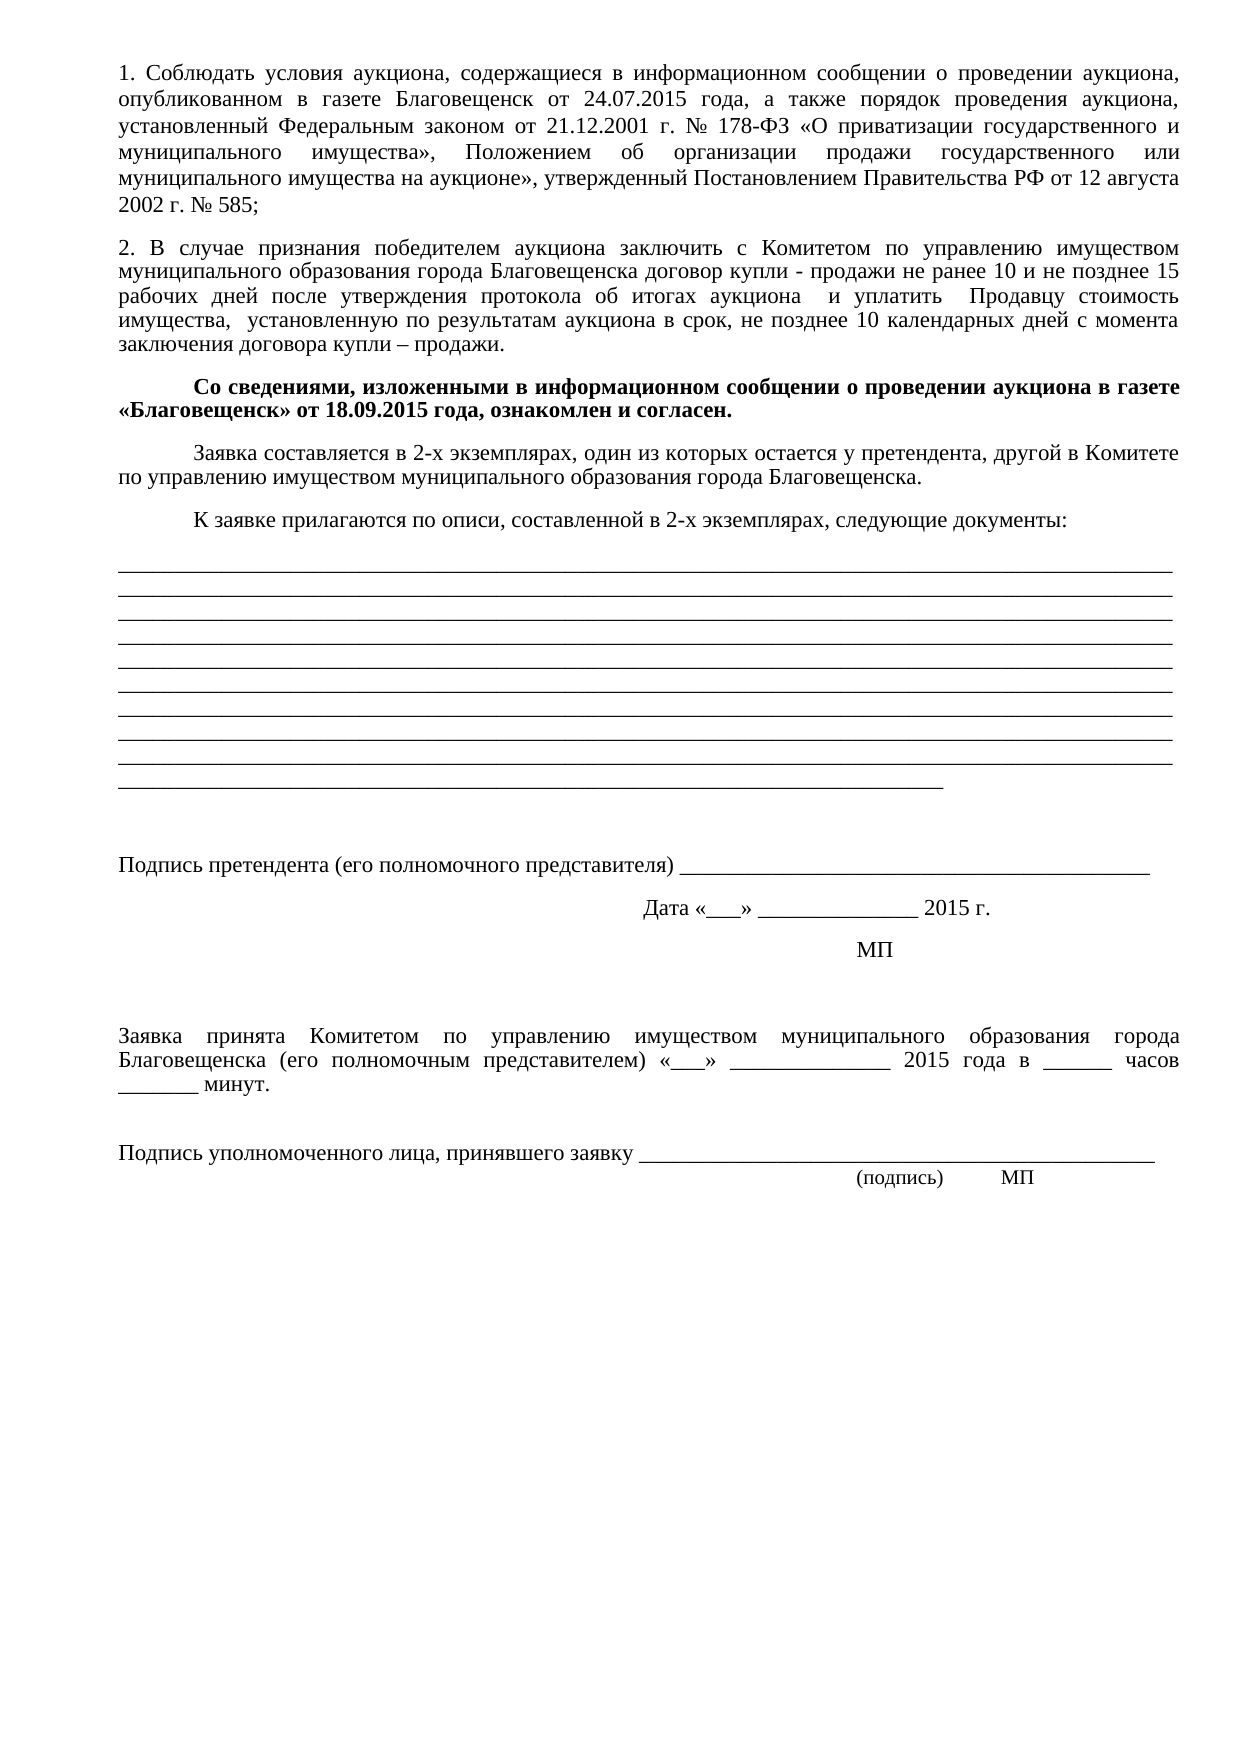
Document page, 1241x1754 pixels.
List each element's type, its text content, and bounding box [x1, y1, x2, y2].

text 1. Соблюдать условия аукциона, содержащиеся в информационном сообщении о проведении аукциона, опубликованном в газете Благовещенск от 24.07.2015 года, а также порядок проведения аукциона, установленный Федеральным законом от 21.12.2001 г. № 178-ФЗ «О приватизации государственного и муниципального имущества», Положением об организации продажи государственного или муниципального имущества на аукционе», утвержденный Постановлением Правительства РФ от 12 августа 2002 г. № 585; [118, 59, 1181, 217]
text 2. В случае признания победителем аукциона заключить с Комитетом по управлению имуществом муниципального образования города Благовещенска договор купли - продажи не ранее 10 и не позднее 15 рабочих дней после утверждения протокола об итогах аукциона и уплатить Продавцу стоимость имущества, установленную по результатам аукциона в срок, не позднее 10 календарных дней с момента заключения договора купли – продажи. [118, 236, 1181, 356]
text Со сведениями, изложенными в информационном сообщении о проведении аукциона в газете «Благовещенск» от 18.09.2015 года, ознакомлен и согласен. [118, 375, 1181, 423]
text Заявка составляется в 2-х экземплярах, один из которых остается у претендента, другой в Комитете по управлению имуществом муниципального образования города Благовещенска. [118, 442, 1181, 490]
text (подпись) МП [192, 1165, 1181, 1189]
text Подпись претендента (его полномочного представителя) _________________________________________ [118, 853, 1181, 877]
text К заявке прилагаются по описи, составленной в 2-х экземплярах, следующие документы: [118, 508, 1181, 532]
text Дата «___» ______________ 2015 г. [118, 896, 1181, 920]
text МП [118, 938, 1181, 962]
text Заявка принята Комитетом по управлению имуществом муниципального образования города Благовещенска (его полномочным представителем) «___» ______________ 2015 года в ______ часов _______ минут. [118, 1024, 1181, 1096]
text ____________________________________________________________________________________________________________________________________________________________________________________________________________________________________________________________________________________________________________________________________________________________________________________________________________________________________________________________________________________________________________________________________________________________________________________________________________________________________________________________________________________________________________________________________________________________________________________________________________________________________________________________________________________________________________________________________ [118, 551, 1181, 792]
text Подпись уполномоченного лица, принявшего заявку _____________________________________________ [118, 1139, 1181, 1165]
